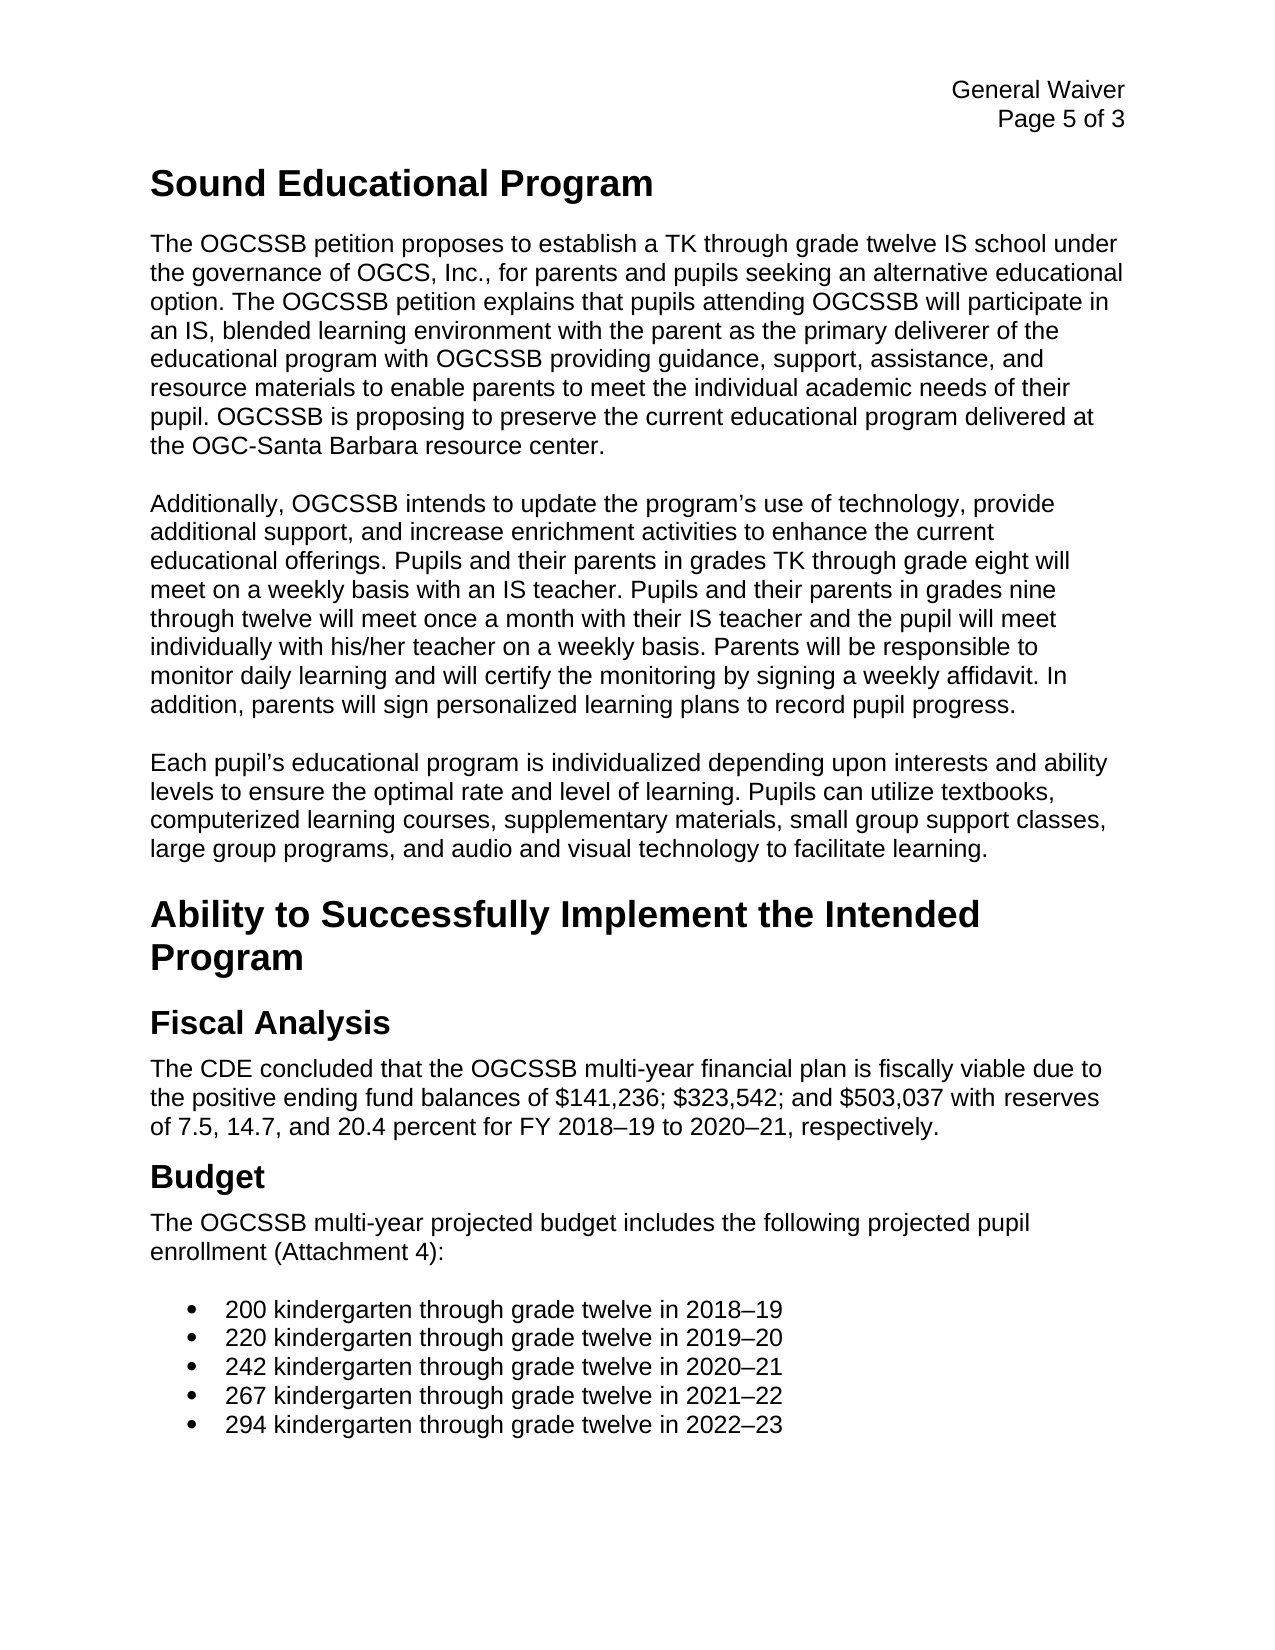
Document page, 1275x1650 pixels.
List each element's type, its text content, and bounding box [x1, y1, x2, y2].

text Each pupil’s educational program is individualized depending upon interests and ability levels to ensure the optimal rate and level of learning. Pupils can utilize textbooks, computerized learning courses, supplementary materials, small group support classes, large group programs, and audio and visual technology to facilitate learning. [150, 748, 1125, 863]
subtitle Sound Educational Program [150, 161, 1125, 204]
list 267 kindergarten through grade twelve in 2021–22 [187, 1381, 1125, 1410]
subtitle Fiscal Analysis [150, 1003, 1125, 1042]
list 220 kindergarten through grade twelve in 2019–20 [187, 1323, 1125, 1352]
list 294 kindergarten through grade twelve in 2022–23 [187, 1410, 1125, 1439]
text Additionally, OGCSSB intends to update the program’s use of technology, provide additional support, and increase enrichment activities to enhance the current educational offerings. Pupils and their parents in grades TK through grade eight will meet on a weekly basis with an IS teacher. Pupils and their parents in grades nine through twelve will meet once a month with their IS teacher and the pupil will meet individually with his/her teacher on a weekly basis. Parents will be responsible to monitor daily learning and will certify the monitoring by signing a weekly affidavit. In addition, parents will sign personalized learning plans to record pupil progress. [150, 488, 1125, 718]
text The CDE concluded that the OGCSSB multi-year financial plan is fiscally viable due to the positive ending fund balances of $141,236; $323,542; and $503,037 with reserves of 7.5, 14.7, and 20.4 percent for FY 2018–19 to 2020–21, respectively. [150, 1054, 1125, 1140]
subtitle Budget [150, 1157, 1125, 1195]
list 242 kindergarten through grade twelve in 2020–21 [187, 1352, 1125, 1381]
text The OGCSSB multi-year projected budget includes the following projected pupil enrollment (Attachment 4): [150, 1208, 1125, 1265]
list 200 kindergarten through grade twelve in 2018–19 [187, 1294, 1125, 1323]
subtitle Ability to Successfully Implement the Intended Program [150, 892, 1125, 978]
text The OGCSSB petition proposes to establish a TK through grade twelve IS school under the governance of OGCS, Inc., for parents and pupils seeking an alternative educational option. The OGCSSB petition explains that pupils attending OGCSSB will participate in an IS, blended learning environment with the parent as the primary deliverer of the educational program with OGCSSB providing guidance, support, assistance, and resource materials to enable parents to meet the individual academic needs of their pupil. OGCSSB is proposing to preserve the current educational program delivered at the OGC-Santa Barbara resource center. [150, 229, 1125, 459]
